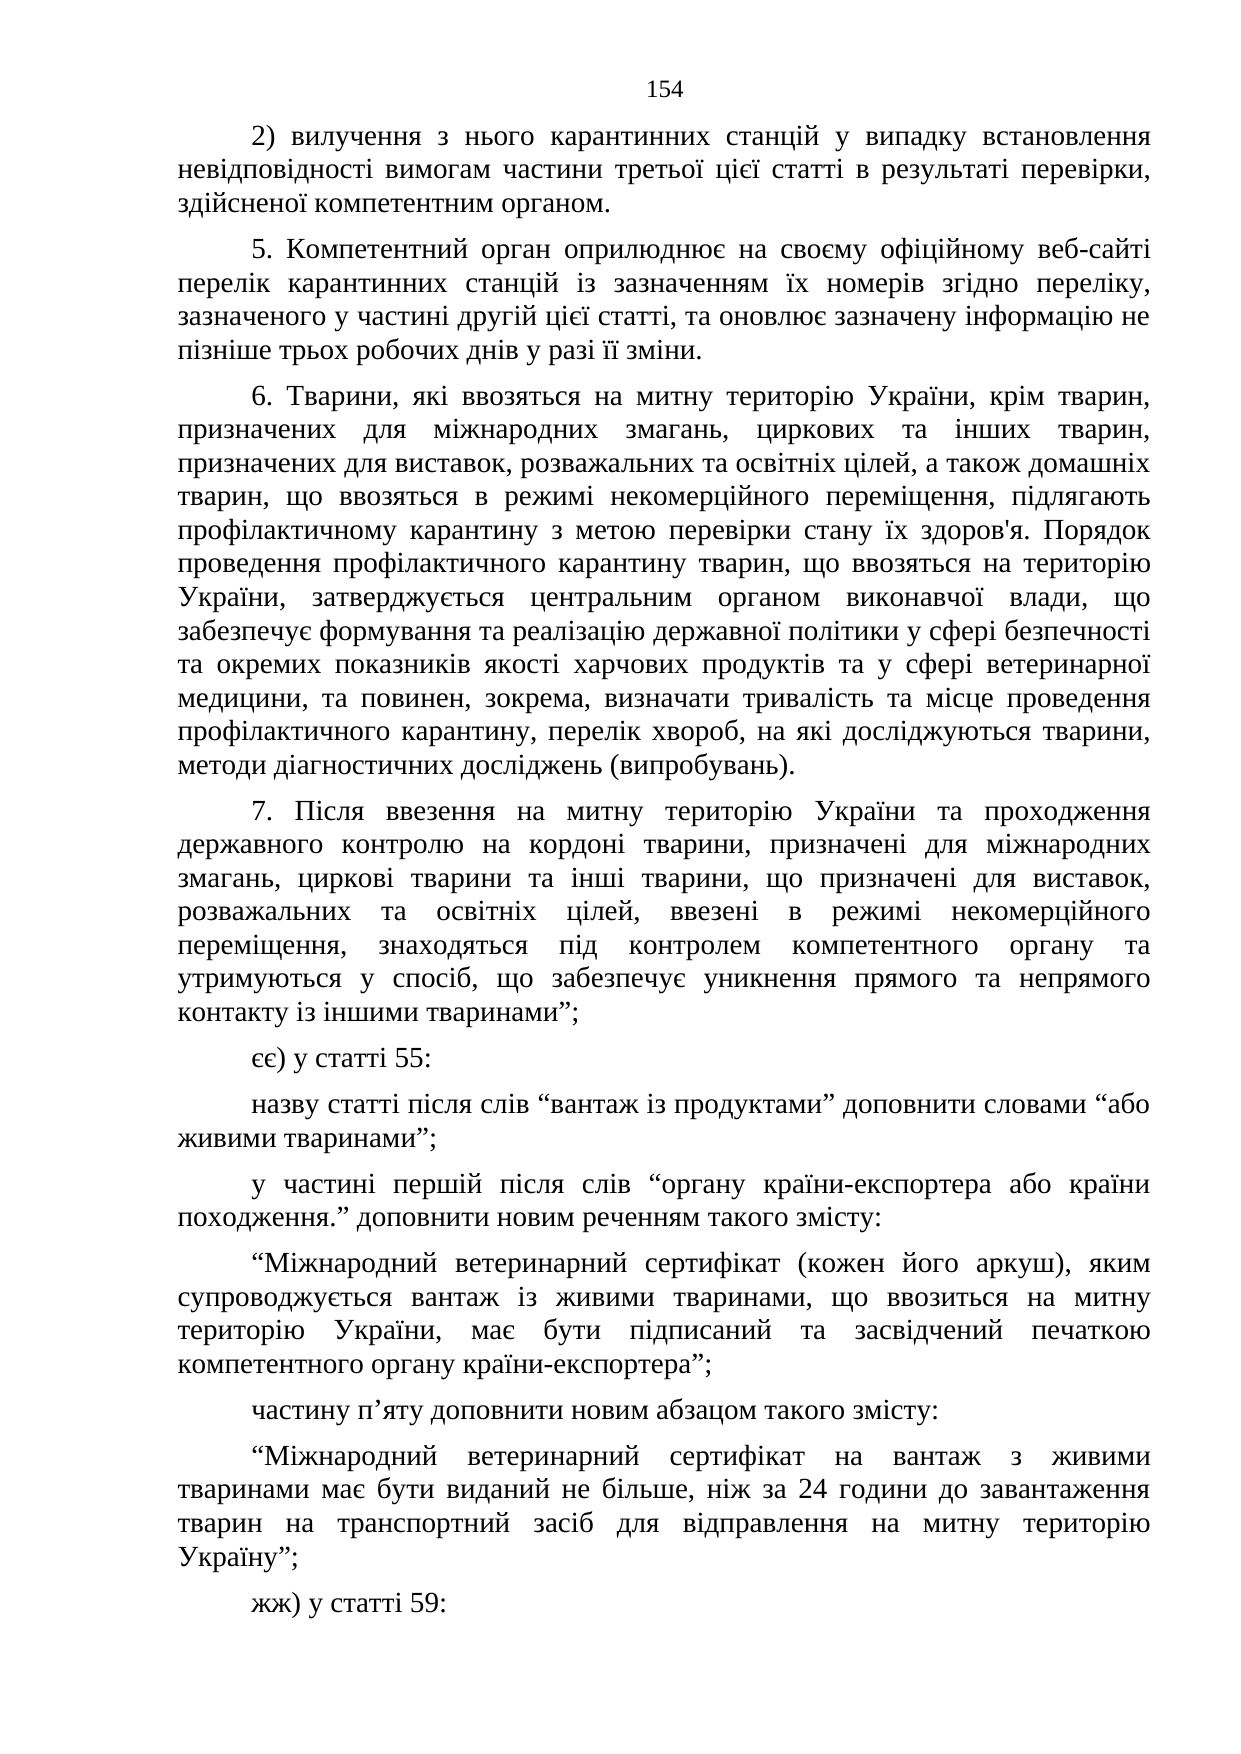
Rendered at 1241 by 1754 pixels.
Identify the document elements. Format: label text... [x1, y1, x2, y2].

text 5. Компетентний орган оприлюднює на своєму офіційному веб-сайті перелік карантинних станцій із зазначенням їх номерів згідно переліку, зазначеного у частині другій цієї статті, та оновлює зазначену інформацію не пізніше трьох робочих днів у разі її зміни. [177, 231, 1152, 365]
text назву статті після слів “вантаж із продуктами” доповнити словами “або живими тваринами”; [177, 1086, 1152, 1153]
text 2) вилучення з нього карантинних станцій у випадку встановлення невідповідності вимогам частини третьої цієї статті в результаті перевірки, здійсненої компетентним органом. [177, 118, 1152, 219]
text “Міжнародний ветеринарний сертифікат на вантаж з живими тваринами має бути виданий не більше, ніж за 24 години до завантаження тварин на транспортний засіб для відправлення на митну територію Україну”; [177, 1438, 1152, 1572]
text у частині першій після слів “органу країни-експортера або країни походження.” доповнити новим реченням такого змісту: [177, 1166, 1152, 1233]
text 6. Тварини, які ввозяться на митну територію України, крім тварин, призначених для міжнародних змагань, циркових та інших тварин, призначених для виставок, розважальних та освітніх цілей, а також домашніх тварин, що ввозяться в режимі некомерційного переміщення, підлягають профілактичному карантину з метою перевірки стану їх здоров'я. Порядок проведення профілактичного карантину тварин, що ввозяться на територію України, затверджується центральним органом виконавчої влади, що забезпечує формування та реалізацію державної політики у сфері безпечності та окремих показників якості харчових продуктів та у сфері ветеринарної медицини, та повинен, зокрема, визначати тривалість та місце проведення профілактичного карантину, перелік хвороб, на які досліджуються тварини, методи діагностичних досліджень (випробувань). [177, 378, 1152, 780]
text частину п’яту доповнити новим абзацом такого змісту: [177, 1392, 1152, 1426]
text “Міжнародний ветеринарний сертифікат (кожен його аркуш), яким супроводжується вантаж із живими тваринами, що ввозиться на митну територію України, має бути підписаний та засвідчений печаткою компетентного органу країни-експортера”; [177, 1245, 1152, 1379]
text єє) у статті 55: [177, 1040, 1152, 1074]
text жж) у статті 59: [177, 1585, 1152, 1618]
text 7. Після ввезення на митну територію України та проходження державного контролю на кордоні тварини, призначені для міжнародних змагань, циркові тварини та інші тварини, що призначені для виставок, розважальних та освітніх цілей, ввезені в режимі некомерційного переміщення, знаходяться під контролем компетентного органу та утримуються у спосіб, що забезпечує уникнення прямого та непрямого контакту із іншими тваринами”; [177, 793, 1152, 1028]
